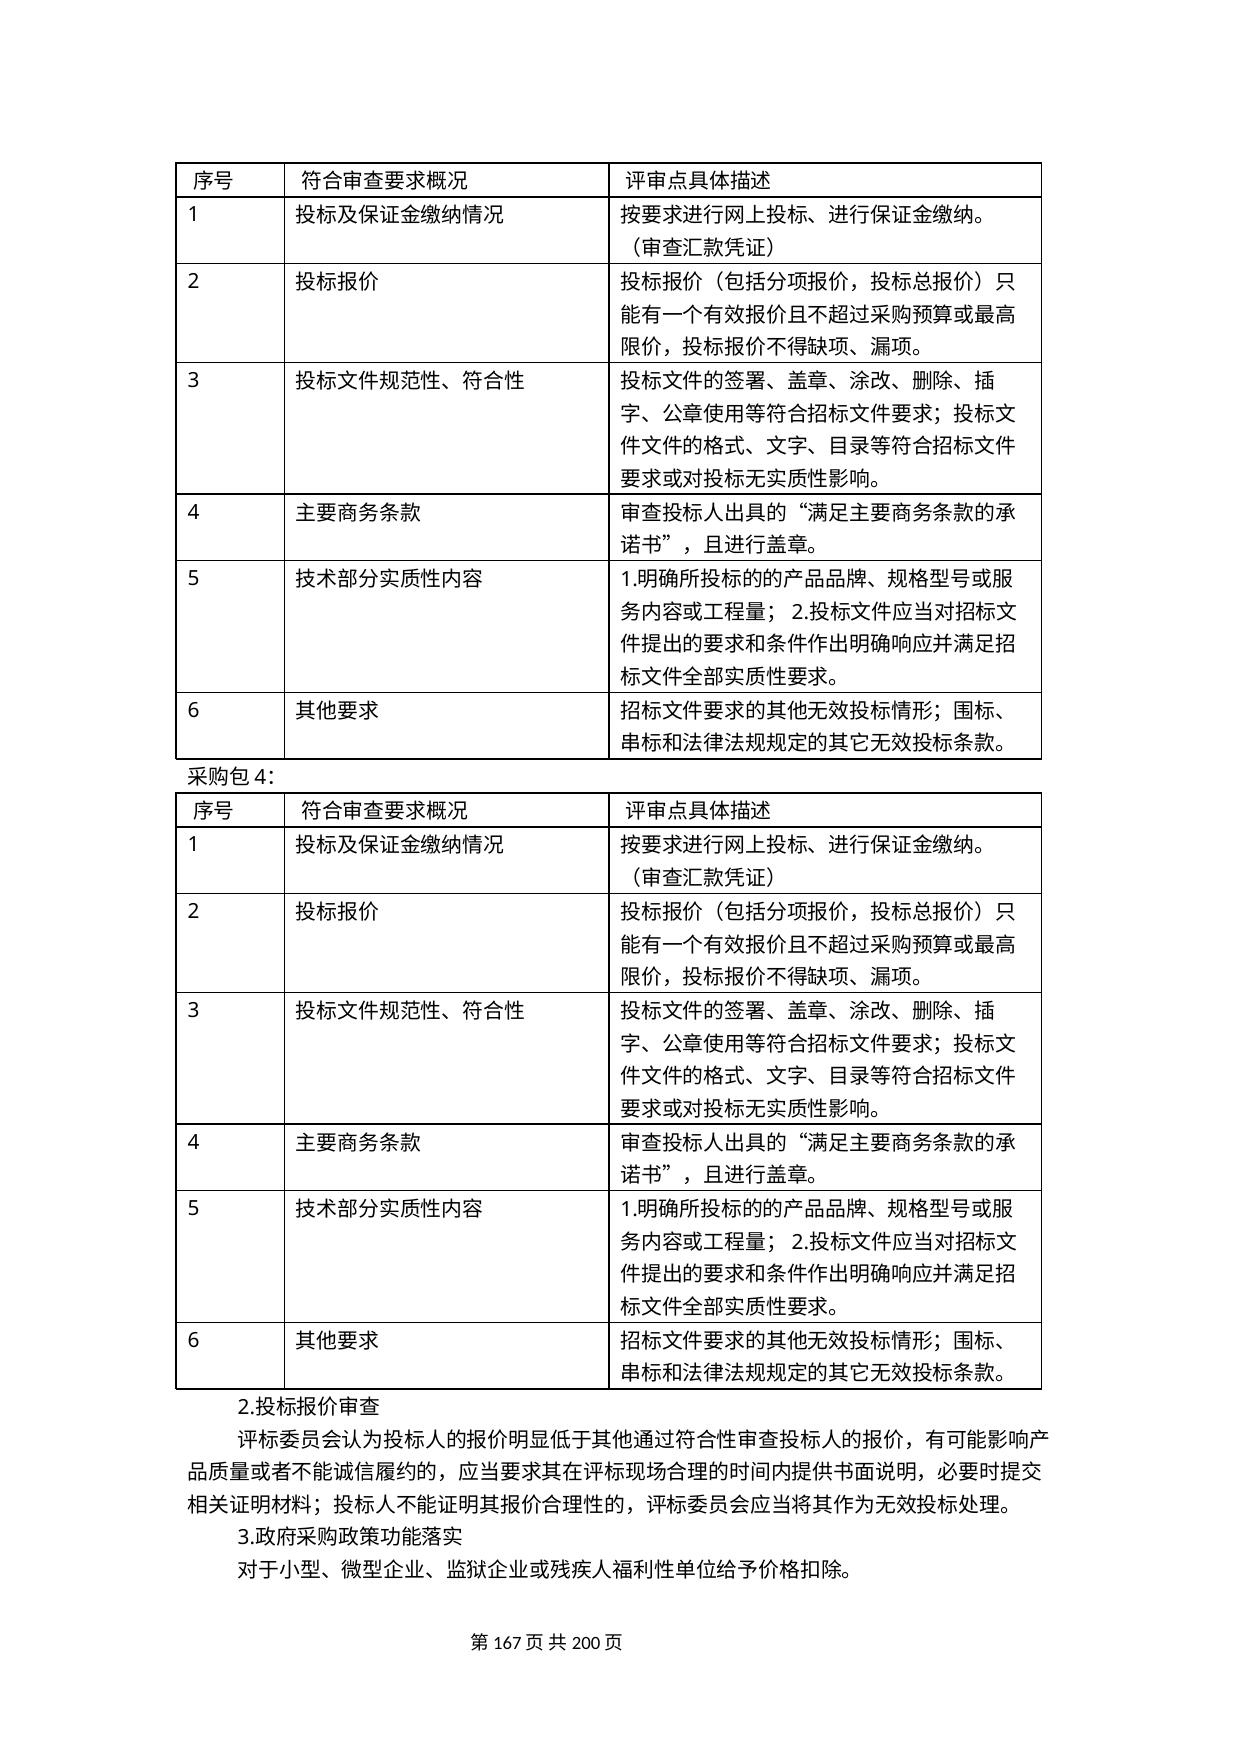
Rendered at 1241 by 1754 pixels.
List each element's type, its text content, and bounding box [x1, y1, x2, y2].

table_cell 6 [177, 693, 284, 758]
table_cell 按要求进行网上投标、进行保证金缴纳。（审查汇款凭证） [610, 198, 1041, 263]
table_cell 招标文件要求的其他无效投标情形；围标、串标和法律法规规定的其它无效投标条款。 [610, 693, 1041, 758]
table_cell 5 [177, 561, 284, 691]
table_cell 投标及保证金缴纳情况 [285, 198, 608, 263]
table_cell 3 [177, 993, 284, 1123]
table_cell 投标报价 [285, 264, 608, 362]
table_header 评审点具体描述 [610, 164, 1041, 196]
table_cell 6 [177, 1323, 284, 1388]
table_cell 投标报价（包括分项报价，投标总报价）只能有一个有效报价且不超过采购预算或最高限价，投标报价不得缺项、漏项。 [610, 264, 1041, 362]
table_cell 主要商务条款 [285, 1125, 608, 1190]
table_cell 1 [177, 198, 284, 263]
text 3.政府采购政策功能落实 [187, 1519, 1053, 1552]
table_cell 1.明确所投标的的产品品牌、规格型号或服务内容或工程量； 2.投标文件应当对招标文件提出的要求和条件作出明确响应并满足招标文件全部实质性要求。 [610, 561, 1041, 691]
table_cell 技术部分实质性内容 [285, 1191, 608, 1321]
table_cell 投标文件规范性、符合性 [285, 993, 608, 1123]
table_cell 审查投标人出具的“满足主要商务条款的承诺书”，且进行盖章。 [610, 1125, 1041, 1190]
text 对于小型、微型企业、监狱企业或残疾人福利性单位给予价格扣除。 [187, 1552, 1053, 1584]
table_cell 4 [177, 1125, 284, 1190]
table_cell 其他要求 [285, 1323, 608, 1388]
table_cell 4 [177, 495, 284, 560]
table_header 符合审查要求概况 [285, 794, 608, 826]
text 2.投标报价审查 [187, 1389, 1053, 1422]
table_cell 技术部分实质性内容 [285, 561, 608, 691]
table_cell 投标及保证金缴纳情况 [285, 828, 608, 893]
table_cell 1.明确所投标的的产品品牌、规格型号或服务内容或工程量； 2.投标文件应当对招标文件提出的要求和条件作出明确响应并满足招标文件全部实质性要求。 [610, 1191, 1041, 1321]
table_header 评审点具体描述 [610, 794, 1041, 826]
table_header 序号 [177, 164, 284, 196]
table_cell 2 [177, 894, 284, 992]
text 评标委员会认为投标人的报价明显低于其他通过符合性审查投标人的报价，有可能影响产品质量或者不能诚信履约的，应当要求其在评标现场合理的时间内提供书面说明，必要时提交相关证明材料；投标人不能证明其报价合理性的，评标委员会应当将其作为无效投标处理。 [187, 1422, 1053, 1519]
table_cell 按要求进行网上投标、进行保证金缴纳。（审查汇款凭证） [610, 828, 1041, 893]
table_cell 投标文件的签署、盖章、涂改、删除、插字、公章使用等符合招标文件要求；投标文件文件的格式、文字、目录等符合招标文件要求或对投标无实质性影响。 [610, 363, 1041, 493]
table_cell 投标文件规范性、符合性 [285, 363, 608, 493]
table_header 符合审查要求概况 [285, 164, 608, 196]
table_cell 招标文件要求的其他无效投标情形；围标、串标和法律法规规定的其它无效投标条款。 [610, 1323, 1041, 1388]
table_cell 3 [177, 363, 284, 493]
table_cell 审查投标人出具的“满足主要商务条款的承诺书”，且进行盖章。 [610, 495, 1041, 560]
table_header 序号 [177, 794, 284, 826]
table_cell 其他要求 [285, 693, 608, 758]
table_cell 5 [177, 1191, 284, 1321]
table_cell 投标报价 [285, 894, 608, 992]
table_cell 1 [177, 828, 284, 893]
table_cell 主要商务条款 [285, 495, 608, 560]
table_cell 投标文件的签署、盖章、涂改、删除、插字、公章使用等符合招标文件要求；投标文件文件的格式、文字、目录等符合招标文件要求或对投标无实质性影响。 [610, 993, 1041, 1123]
table_cell 投标报价（包括分项报价，投标总报价）只能有一个有效报价且不超过采购预算或最高限价，投标报价不得缺项、漏项。 [610, 894, 1041, 992]
text 采购包4： [187, 759, 1053, 792]
table_cell 2 [177, 264, 284, 362]
